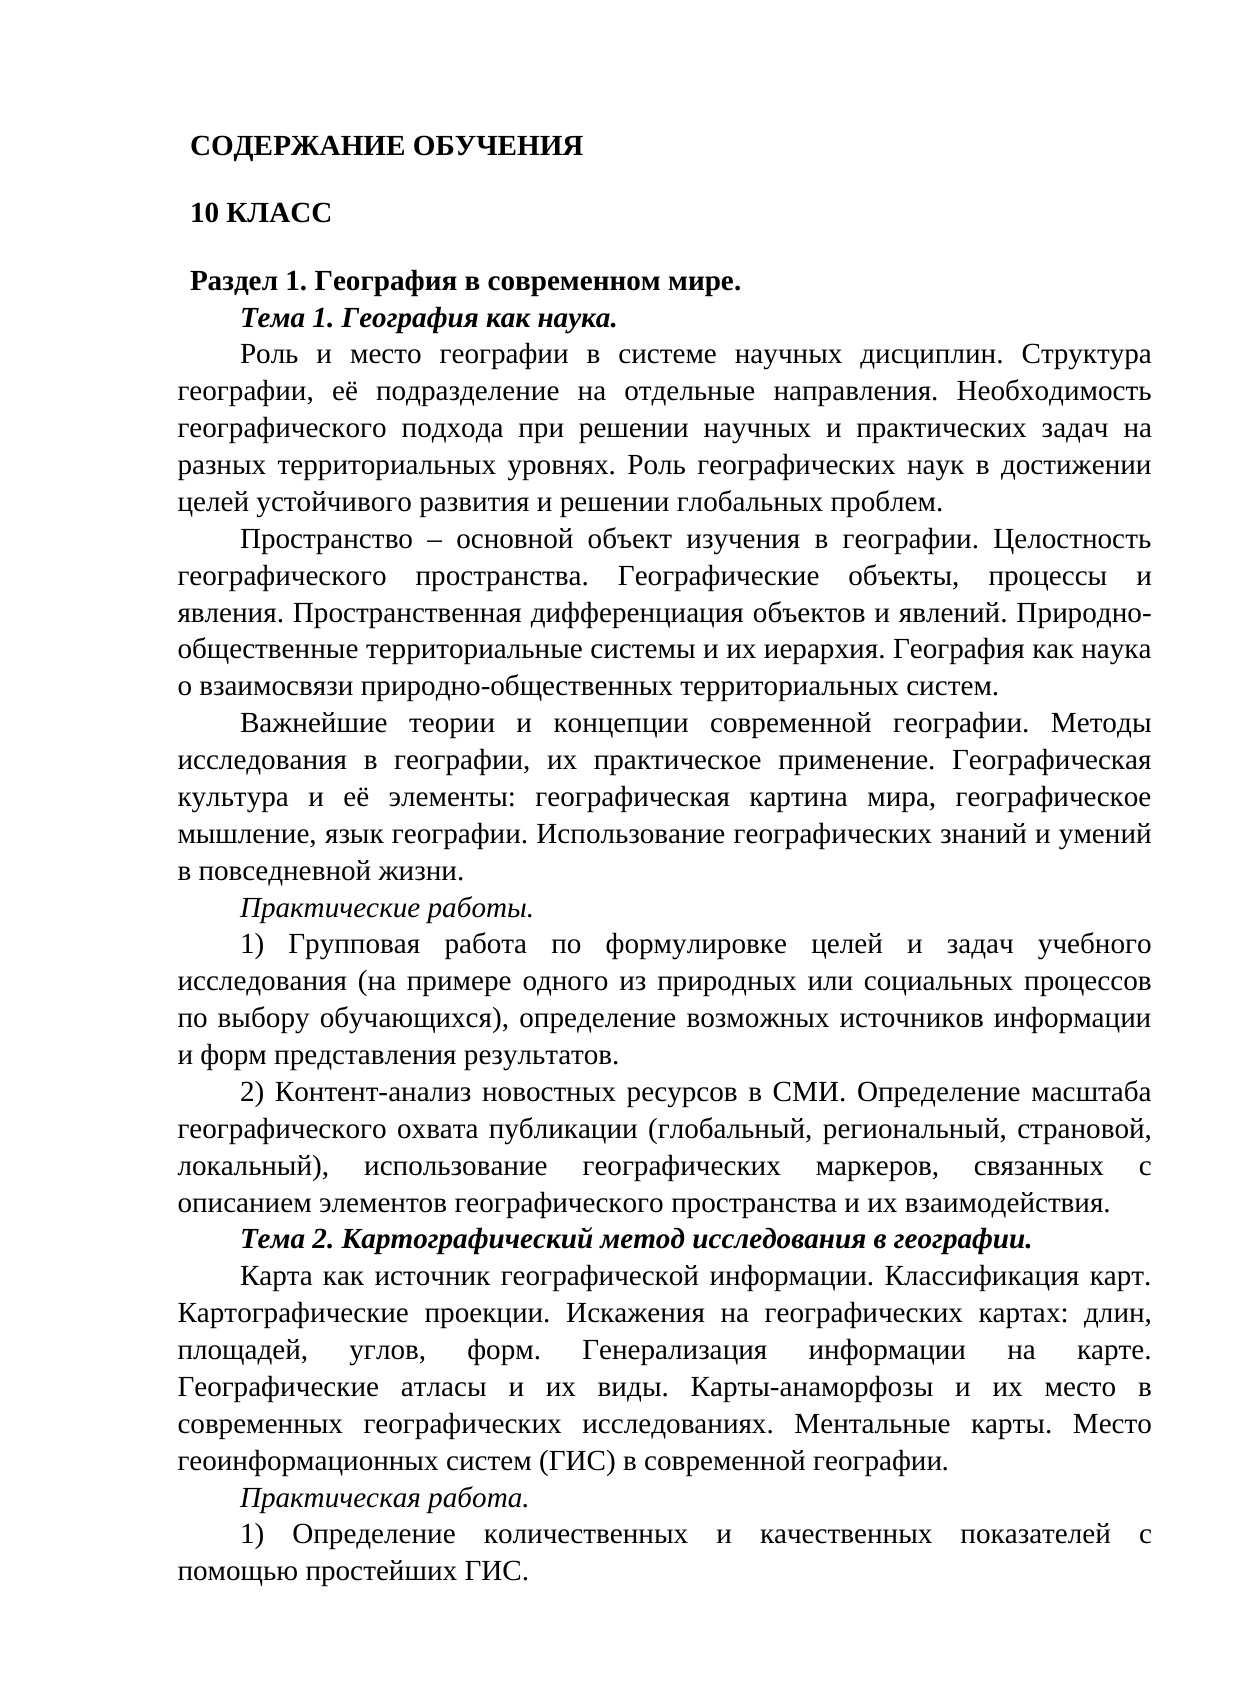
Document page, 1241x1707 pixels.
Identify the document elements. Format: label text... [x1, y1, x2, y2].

text Тема 2. Картографический метод исследования в географии. [177, 1222, 1152, 1255]
text Пространство – основной объект изучения в географии. Целостность географического пространства. Географические объекты, процессы и явления. Пространственная дифференциация объектов и явлений. Природно-общественные территориальные системы и их иерархия. География как наука о взаимосвязи природно-общественных территориальных систем. [177, 521, 1152, 702]
text 10 КЛАСС [190, 195, 1152, 229]
text Роль и место географии в системе научных дисциплин. Структура географии, её подразделение на отдельные направления. Необходимость географического подхода при решении научных и практических задач на разных территориальных уровнях. Роль географических наук в достижении целей устойчивого развития и решении глобальных проблем. [177, 337, 1152, 518]
text Тема 1. География как наука. [177, 300, 1152, 333]
text Раздел 1. География в современном мире. [190, 263, 1152, 296]
text 1) Групповая работа по формулировке целей и задач учебного исследования (на примере одного из природных или социальных процессов по выбору обучающихся), определение возможных источников информации и форм представления результатов. [177, 927, 1152, 1071]
text Практические работы. [177, 890, 1152, 923]
text 1) Определение количественных и качественных показателей с помощью простейших ГИС. [177, 1517, 1152, 1587]
text ​СОДЕРЖАНИЕ ОБУЧЕНИЯ​ [190, 128, 1152, 161]
text Карта как источник географической информации. Классификация карт. Картографические проекции. Искажения на географических картах: длин, площадей, углов, форм. Генерализация информации на карте. Географические атласы и их виды. Карты-анаморфозы и их место в современных географических исследованиях. Ментальные карты. Место геоинформационных систем (ГИС) в современной географии. [177, 1258, 1152, 1476]
text 2) Контент-анализ новостных ресурсов в СМИ. Определение масштаба географического охвата публикации (глобальный, региональный, страновой, локальный), использование географических маркеров, связанных с описанием элементов географического пространства и их взаимодействия. [177, 1074, 1152, 1218]
text Практическая работа. [177, 1480, 1152, 1513]
text Важнейшие теории и концепции современной географии. Методы исследования в географии, их практическое применение. Географическая культура и её элементы: географическая картина мира, географическое мышление, язык географии. Использование географических знаний и умений в повседневной жизни. [177, 705, 1152, 886]
